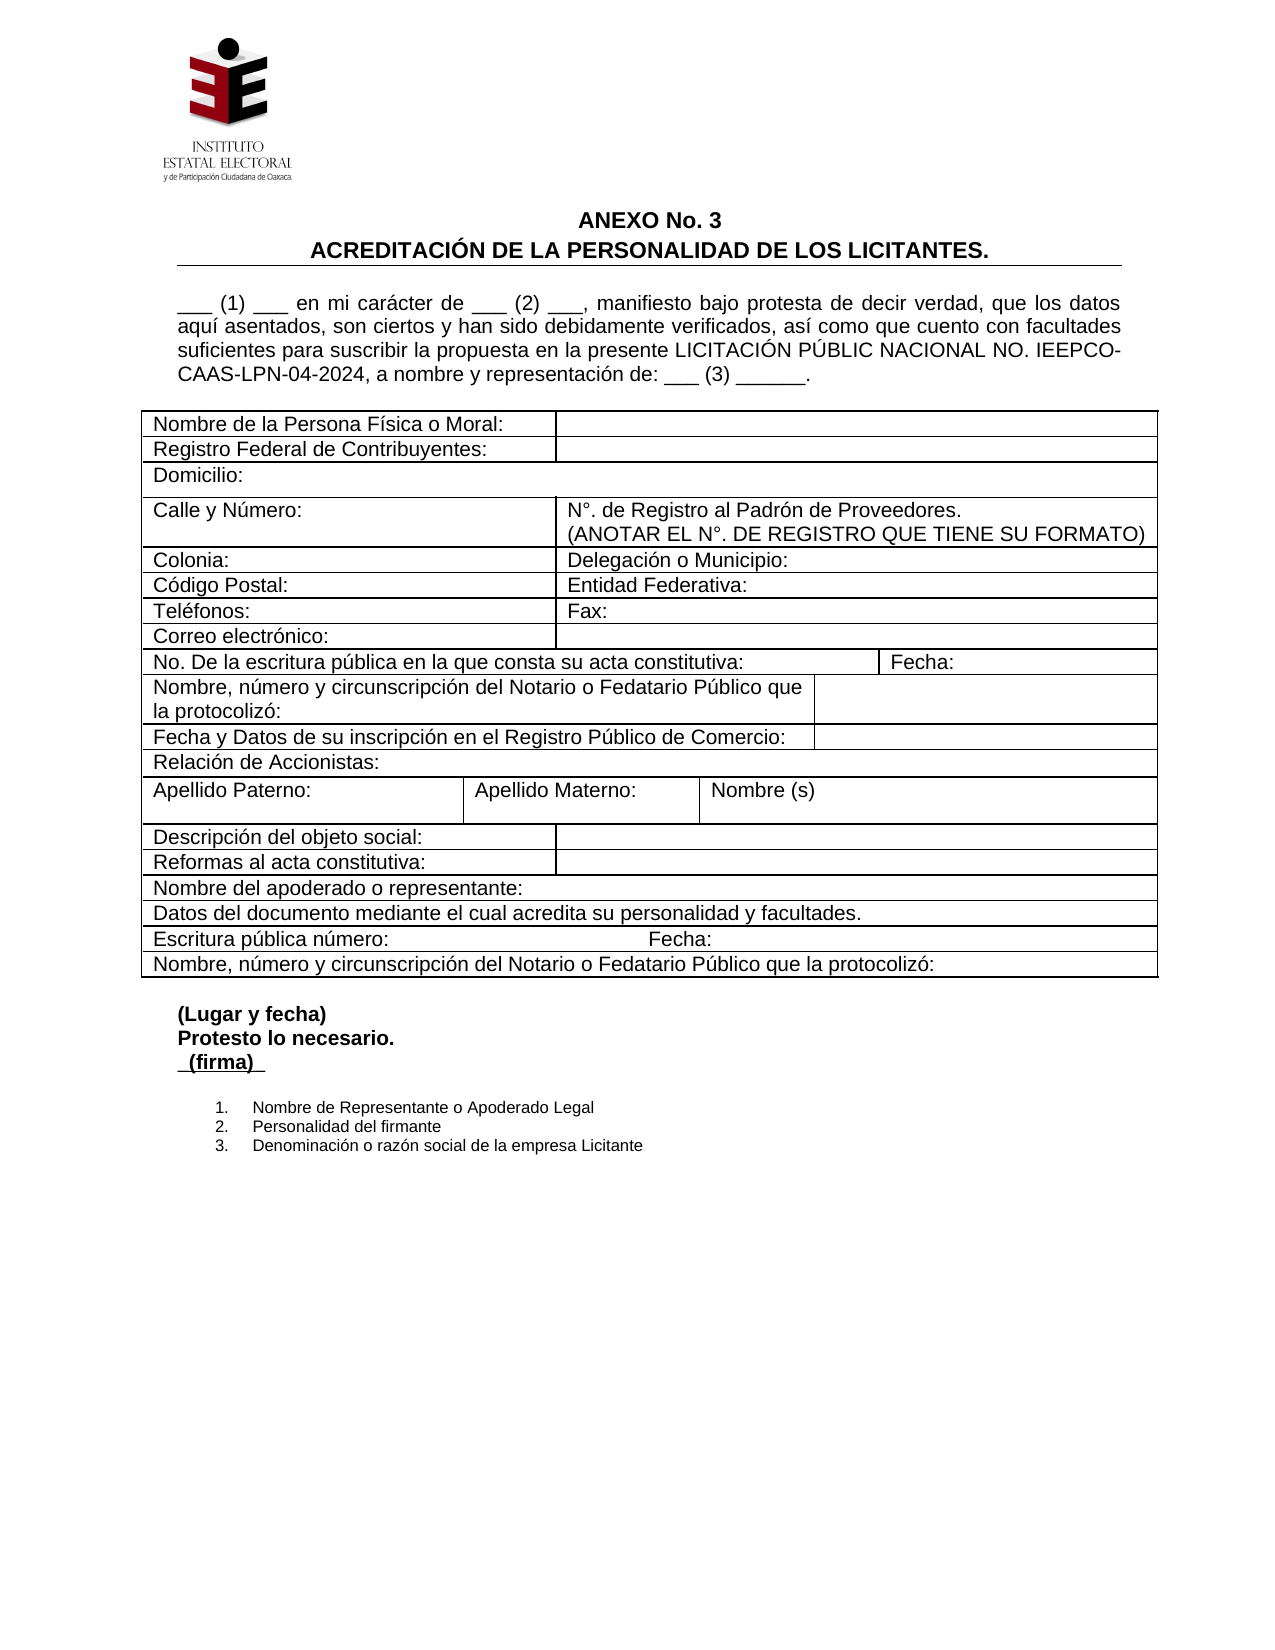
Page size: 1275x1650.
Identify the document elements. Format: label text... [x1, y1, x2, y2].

table_cell Reformas al acta constitutiva: [142, 850, 555, 874]
table_cell Código Postal: [142, 573, 555, 597]
table_cell Escritura pública número: Fecha: [142, 926, 1157, 951]
table_cell [557, 825, 1157, 848]
table_cell No. De la escritura pública en la que consta su acta constitutiva: [142, 649, 878, 673]
table_cell Nombre, número y circunscripción del Notario o Fedatario Público que la protocolizó: [142, 952, 1157, 976]
text _(firma)_ [177, 1049, 1122, 1073]
text (Lugar y fecha) [177, 1002, 1122, 1026]
table_cell Apellido Materno: [464, 778, 699, 823]
table_header [557, 412, 1157, 436]
table_cell [557, 437, 1157, 461]
list Personalidad del firmante [215, 1117, 1122, 1136]
text ACREDITACIÓN DE LA PERSONALIDAD DE LOS LICITANTES. [177, 237, 1122, 265]
table_cell N°. de Registro al Padrón de Proveedores. (ANOTAR EL N°. DE REGISTRO QUE TIENE SU FORMATO) [557, 498, 1157, 546]
table_header Nombre de la Persona Física o Moral: [142, 412, 555, 436]
table_cell Relación de Accionistas: [142, 750, 1157, 776]
table_cell Colonia: [142, 547, 555, 571]
table_cell [557, 624, 1157, 648]
list Denominación o razón social de la empresa Licitante [215, 1136, 1122, 1155]
table_cell Nombre, número y circunscripción del Notario o Fedatario Público que la protocolizó: [142, 675, 814, 723]
text Protesto lo necesario. [177, 1026, 1122, 1049]
picture [163, 38, 293, 182]
table_cell Fax: [557, 599, 1157, 622]
table_cell Nombre del apoderado o representante: [142, 875, 1157, 899]
table_cell Descripción del objeto social: [142, 824, 555, 848]
table_cell Registro Federal de Contribuyentes: [142, 437, 555, 461]
table_cell Teléfonos: [142, 598, 555, 622]
text ANEXO No. 3 [177, 207, 1122, 233]
table_cell Datos del documento mediante el cual acredita su personalidad y facultades. [142, 901, 1157, 925]
text ___ (1) ___ en mi carácter de ___ (2) ___, manifiesto bajo protesta de decir verdad, que los datos aquí asentados, son ciertos y han sido debidamente verificados, así como que cuento con facultades suficientes para suscribir la propuesta en la presente LICITACIÓN PÚBLIC NACIONAL NO. IEEPCO-CAAS-LPN-04-2024, a nombre y representación de: ___ (3) ______. [177, 290, 1122, 386]
table_cell Calle y Número: [142, 498, 555, 546]
table_cell Delegación o Municipio: [557, 548, 1157, 571]
table_cell [815, 675, 1157, 723]
table_cell [815, 725, 1157, 748]
table_cell Domicilio: [142, 462, 1157, 496]
table_cell [557, 850, 1157, 874]
table_cell Nombre (s) [700, 778, 1157, 823]
table_cell Correo electrónico: [142, 624, 555, 648]
table_cell Fecha y Datos de su inscripción en el Registro Público de Comercio: [142, 724, 814, 748]
list Nombre de Representante o Apoderado Legal [215, 1097, 1122, 1117]
table_cell Fecha: [880, 650, 1157, 673]
table_cell Entidad Federativa: [557, 573, 1157, 597]
table_cell Apellido Paterno: [142, 777, 463, 823]
